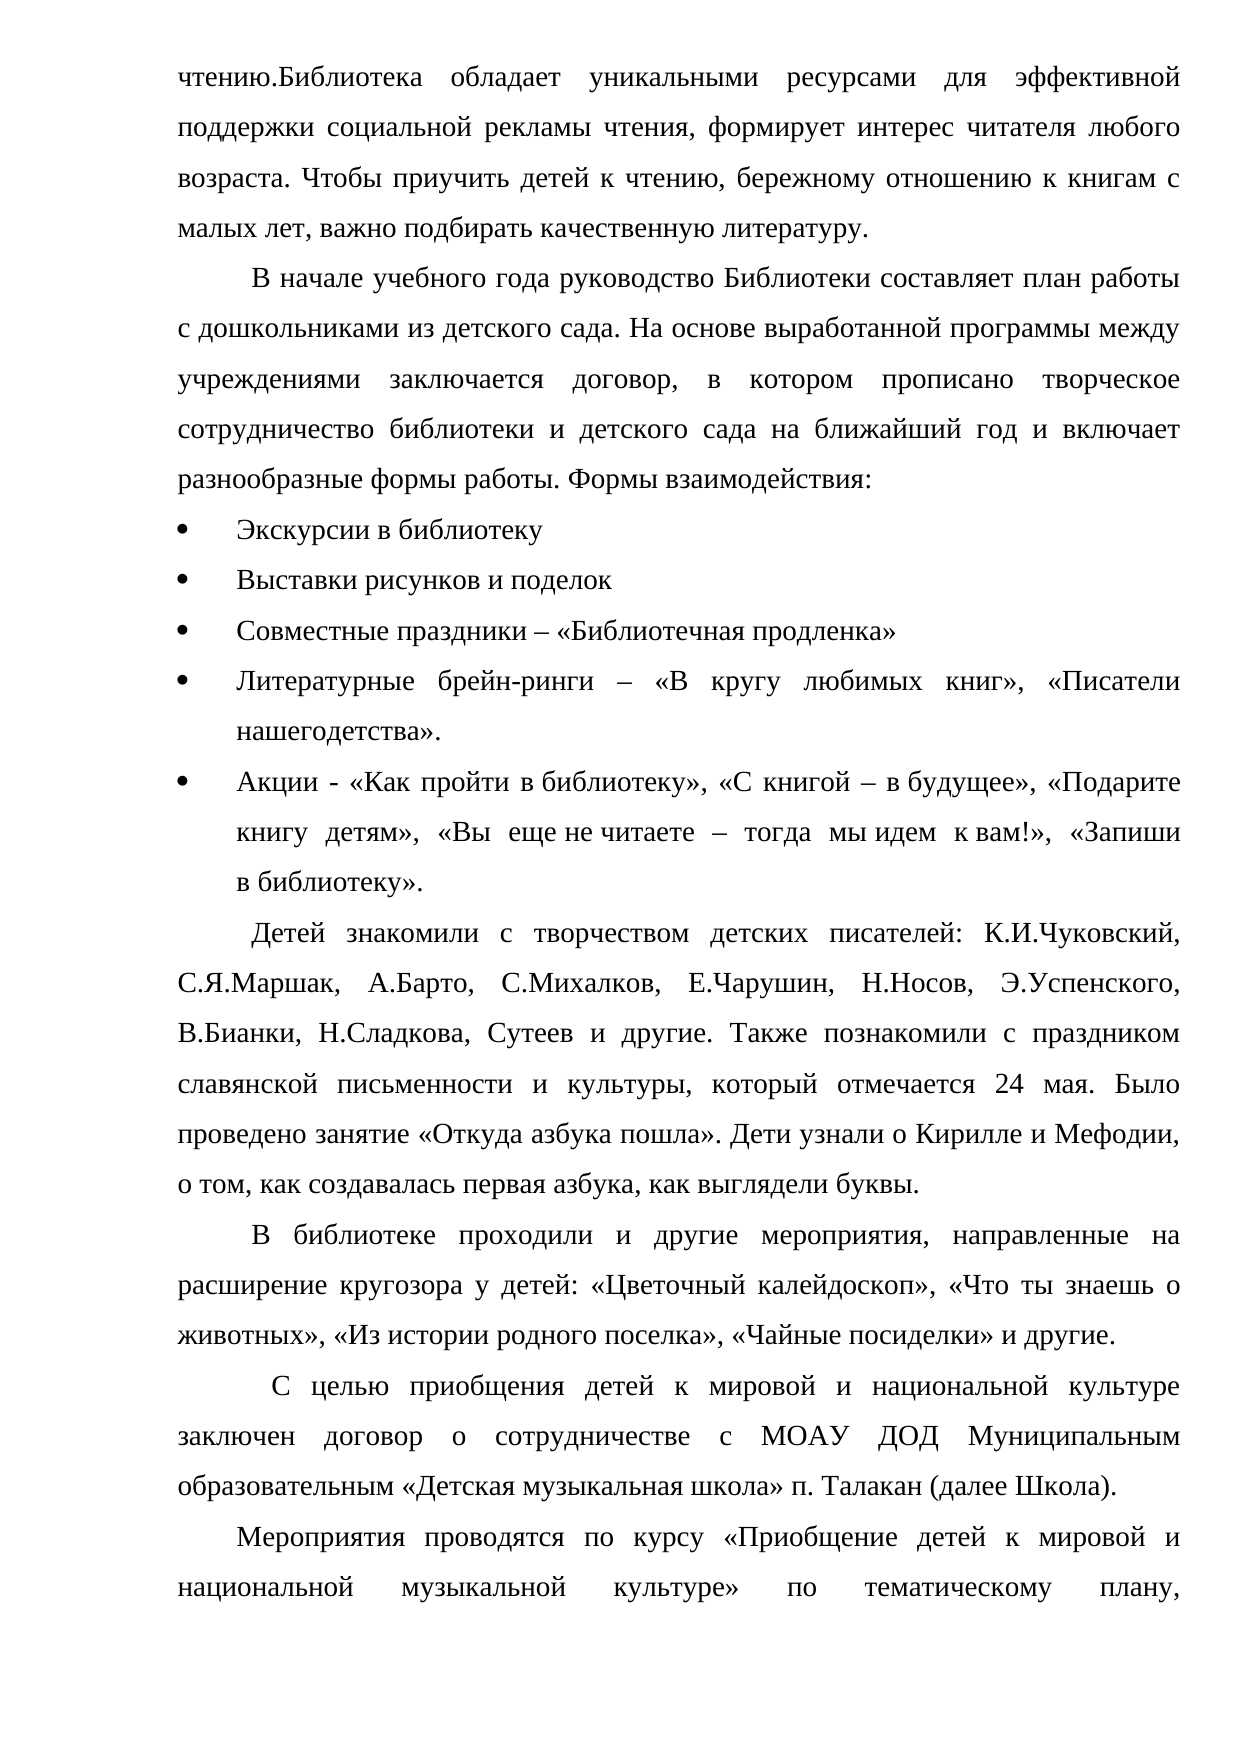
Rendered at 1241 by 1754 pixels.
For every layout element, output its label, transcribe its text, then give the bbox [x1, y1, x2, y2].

list Акции - «Как пройти в библиотеку», «С книгой – в будущее», «Подарите книгу детям», «Вы еще не читаете – тогда мы идем к вам!», «Запиши в библиотеку». [177, 764, 1181, 898]
text В библиотеке проходили и другие мероприятия, направленные на расширение кругозора у детей: «Цветочный калейдоскоп», «Что ты знаешь о животных», «Из истории родного поселка», «Чайные посиделки» и другие. [177, 1217, 1181, 1351]
list Экскурсии в библиотеку [177, 512, 1181, 546]
text Детей знакомили с творчеством детских писателей: К.И.Чуковский, С.Я.Маршак, А.Барто, С.Михалков, Е.Чарушин, Н.Носов, Э.Успенского, В.Бианки, Н.Сладкова, Сутеев и другие. Также познакомили с праздником славянской письменности и культуры, который отмечается 24 мая. Было проведено занятие «Откуда азбука пошла». Дети узнали о Кирилле и Мефодии, о том, как создавалась первая азбука, как выглядели буквы. [177, 915, 1181, 1200]
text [177, 1519, 1181, 1602]
text В начале учебного года руководство Библиотеки составляет план работы с дошкольниками из детского сада. На основе выработанной программы между учреждениями заключается договор, в котором прописано творческое сотрудничество библиотеки и детского сада на ближайший год и включает разнообразные формы работы. Формы взаимодействия: [177, 260, 1181, 495]
list Литературные брейн-ринги – «В кругу любимых книг», «Писатели нашегодетства». [177, 663, 1181, 747]
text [177, 59, 1181, 243]
list Выставки рисунков и поделок [177, 562, 1181, 596]
text С целью приобщения детей к мировой и национальной культуре заключен договор о сотрудничестве с МОАУ ДОД Муниципальным образовательным «Детская музыкальная школа» п. Талакан (далее Школа). [177, 1368, 1181, 1502]
list Совместные праздники – «Библиотечная продленка» [177, 613, 1181, 646]
